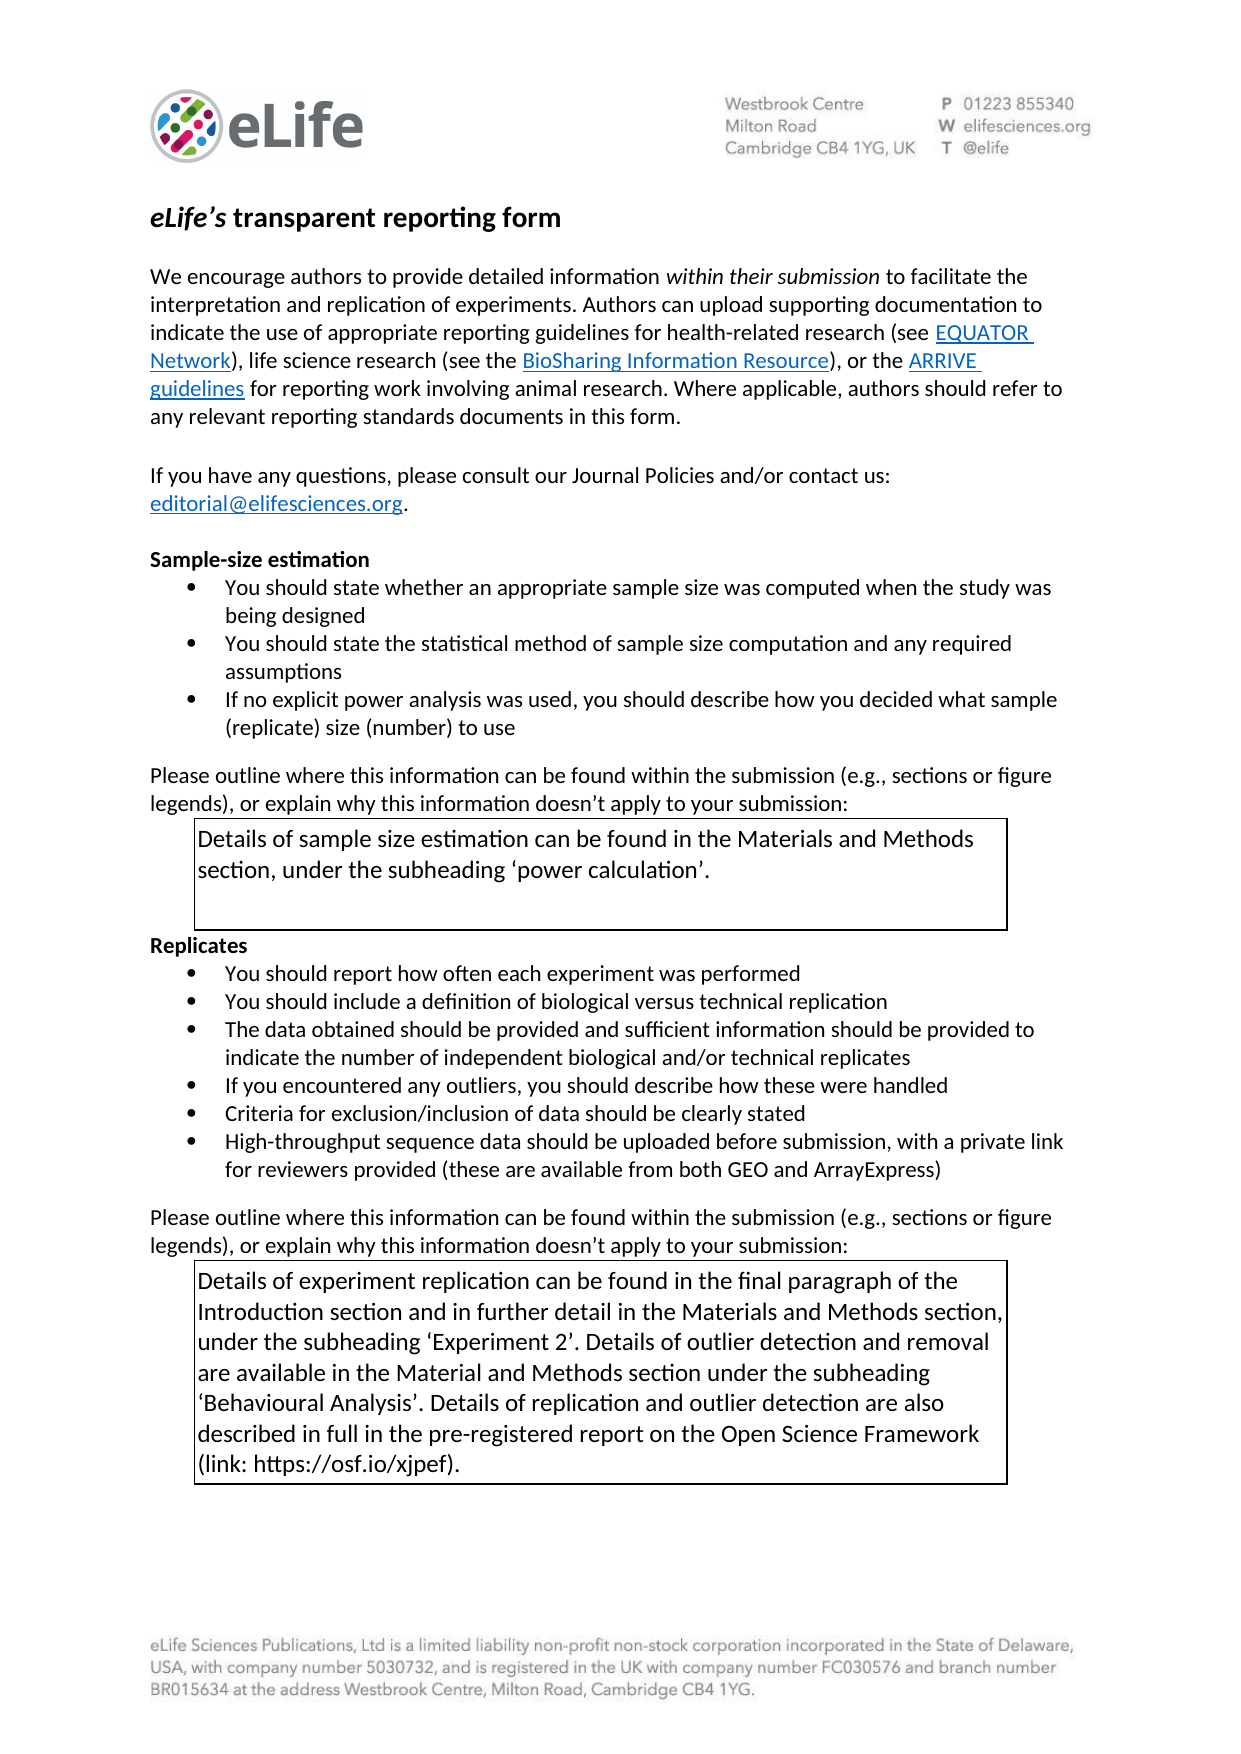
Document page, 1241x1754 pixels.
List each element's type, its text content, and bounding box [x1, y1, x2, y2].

text We encourage authors to provide detailed information within their submission to facilitate the interpretation and replication of experiments. Authors can upload supporting documentation to indicate the use of appropriate reporting guidelines for health-related research (see EQUATOR Network), life science research (see the BioSharing Information Resource), or the ARRIVE guidelines for reporting work involving animal research. Where applicable, authors should refer to any relevant reporting standards documents in this form. [150, 262, 1090, 430]
picture [150, 89, 363, 163]
text Details of sample size estimation can be found in the Materials and Methods section, under the subheading ‘power calculation’. [195, 821, 1006, 886]
list The data obtained should be provided and sufficient information should be provided to indicate the number of independent biological and/or technical replicates [187, 1015, 1090, 1071]
text Replicates [150, 846, 1090, 959]
text eLife’s transparent reporting form [150, 199, 1090, 234]
text Sample-size estimation [150, 545, 1090, 573]
picture [0, 1593, 1241, 1713]
list Criteria for exclusion/inclusion of data should be clearly stated [187, 1099, 1090, 1127]
list You should state the statistical method of sample size computation and any required assumptions [187, 629, 1090, 685]
list You should state whether an appropriate sample size was computed when the study was being designed [187, 573, 1090, 629]
text If you have any questions, please consult our Journal Policies and/or contact us: editorial@elifesciences.org. [150, 461, 1090, 517]
list If no explicit power analysis was used, you should describe how you decided what sample (replicate) size (number) to use [187, 685, 1090, 741]
list If you encountered any outliers, you should describe how these were handled [187, 1071, 1090, 1099]
picture [683, 16, 1240, 188]
list You should include a definition of biological versus technical replication [187, 987, 1090, 1015]
text Details of experiment replication can be found in the final paragraph of the Introduction section and in further detail in the Materials and Methods section, under the subheading ‘Experiment 2’. Details of outlier detection and removal are available in the Material and Methods section under the subheading ‘Behavioural Analysis’. Details of replication and outlier detection are also described in full in the pre-registered report on the Open Science Framework (link: https://osf.io/xjpef). [195, 1263, 1006, 1481]
list High-throughput sequence data should be uploaded before submission, with a private link for reviewers provided (these are available from both GEO and ArrayExpress) [187, 1127, 1090, 1183]
list You should report how often each experiment was performed [187, 959, 1090, 987]
